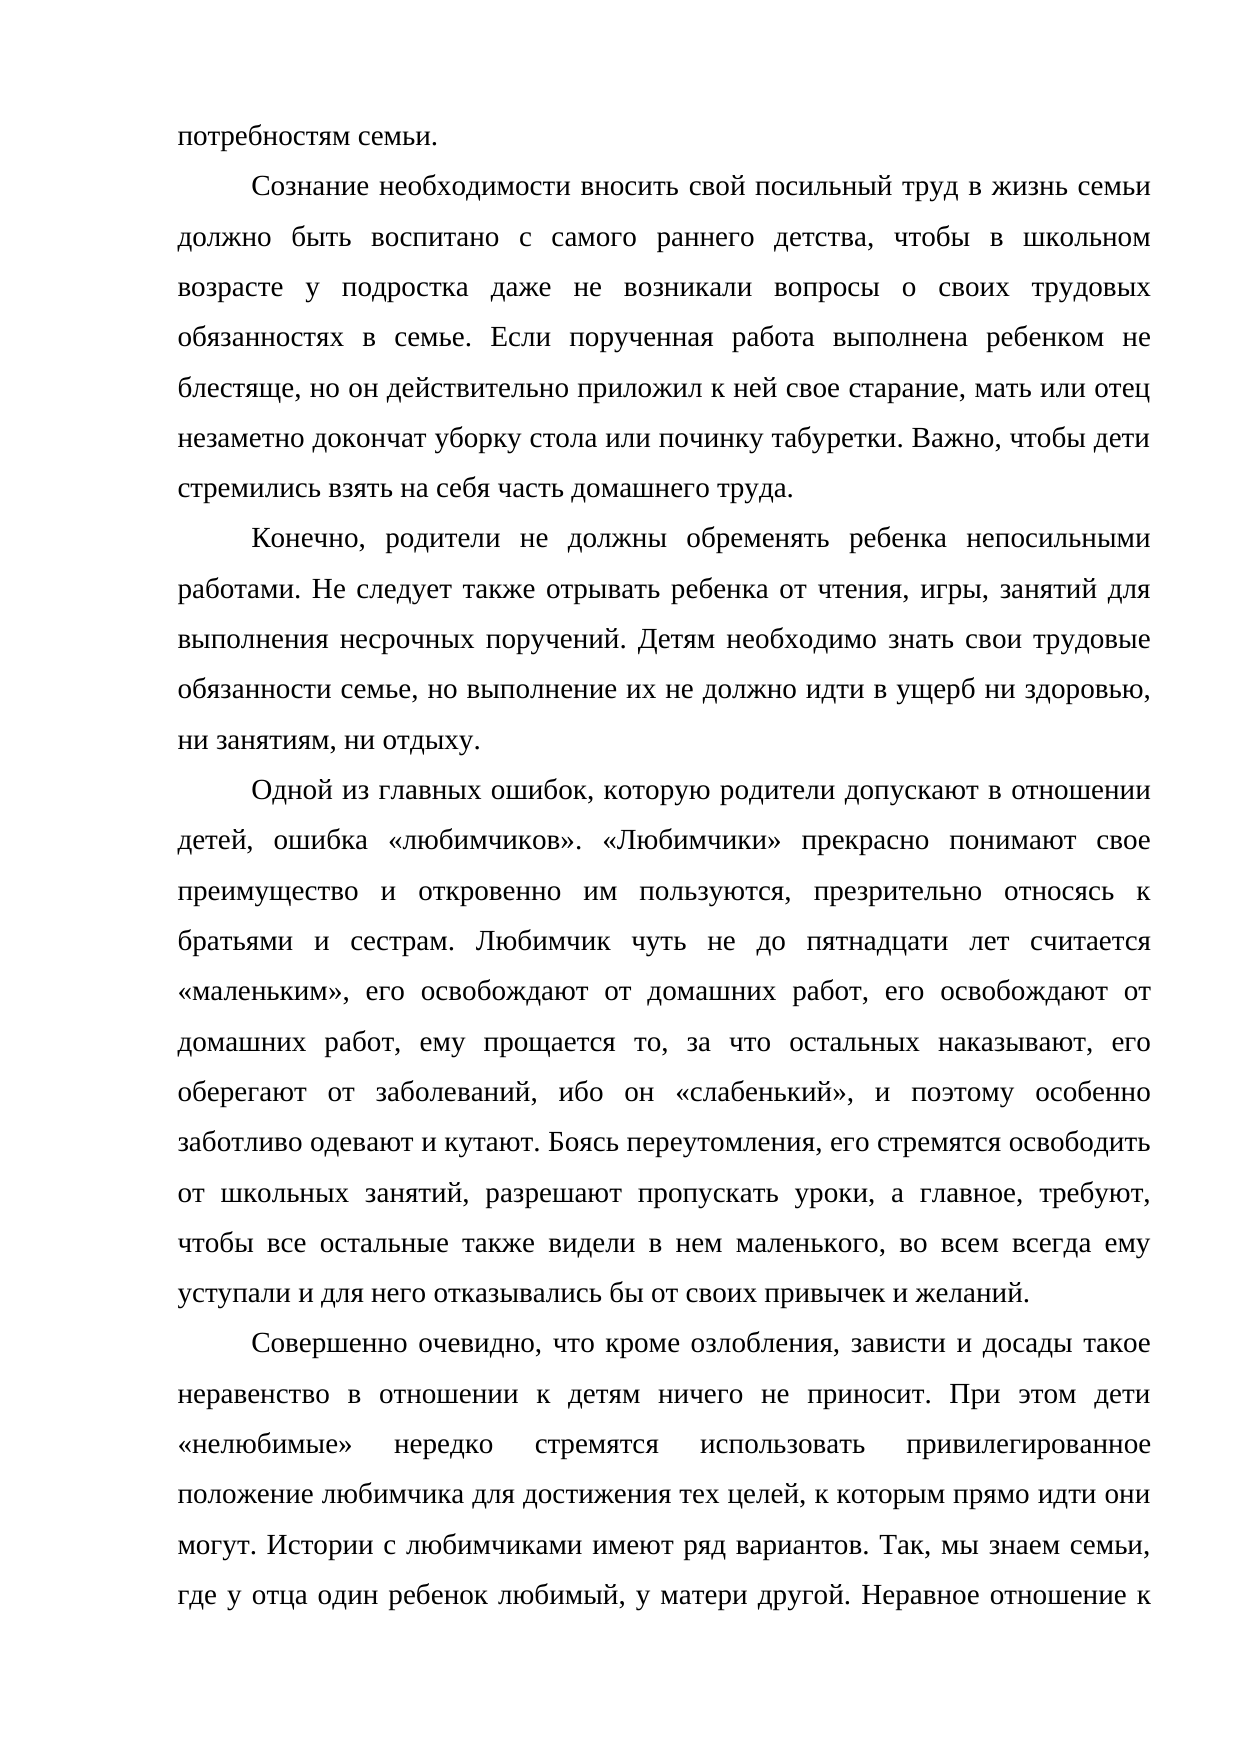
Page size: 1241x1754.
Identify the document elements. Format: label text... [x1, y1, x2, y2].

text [177, 1326, 1152, 1611]
text Одной из главных ошибок, которую родители допускают в отношении детей, ошибка «любимчиков». «Любимчики» прекрасно понимают свое преимущество и откровенно им пользуются, презрительно относясь к братьями и сестрам. Любимчик чуть не до пятнадцати лет считается «маленьким», его освобождают от домашних работ, его освобождают от домашних работ, ему прощается то, за что остальных наказывают, его оберегают от заболеваний, ибо он «слабенький», и поэтому особенно заботливо одевают и кутают. Боясь переутомления, его стремятся освободить от школьных занятий, разрешают пропускать уроки, а главное, требуют, чтобы все остальные также видели в нем маленького, во всем всегда ему уступали и для него отказывались бы от своих привычек и желаний. [177, 772, 1152, 1309]
text Сознание необходимости вносить свой посильный труд в жизнь семьи должно быть воспитано с самого раннего детства, чтобы в школьном возрасте у подростка даже не возникали вопросы о своих трудовых обязанностях в семье. Если порученная работа выполнена ребенком не блестяще, но он действительно приложил к ней свое старание, мать или отец незаметно докончат уборку стола или починку табуретки. Важно, чтобы дети стремились взять на себя часть домашнего труда. [177, 168, 1152, 504]
text Конечно, родители не должны обременять ребенка непосильными работами. Не следует также отрывать ребенка от чтения, игры, занятий для выполнения несрочных поручений. Детям необходимо знать свои трудовые обязанности семье, но выполнение их не должно идти в ущерб ни здоровью, ни занятиям, ни отдыху. [177, 521, 1152, 755]
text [177, 118, 1152, 152]
